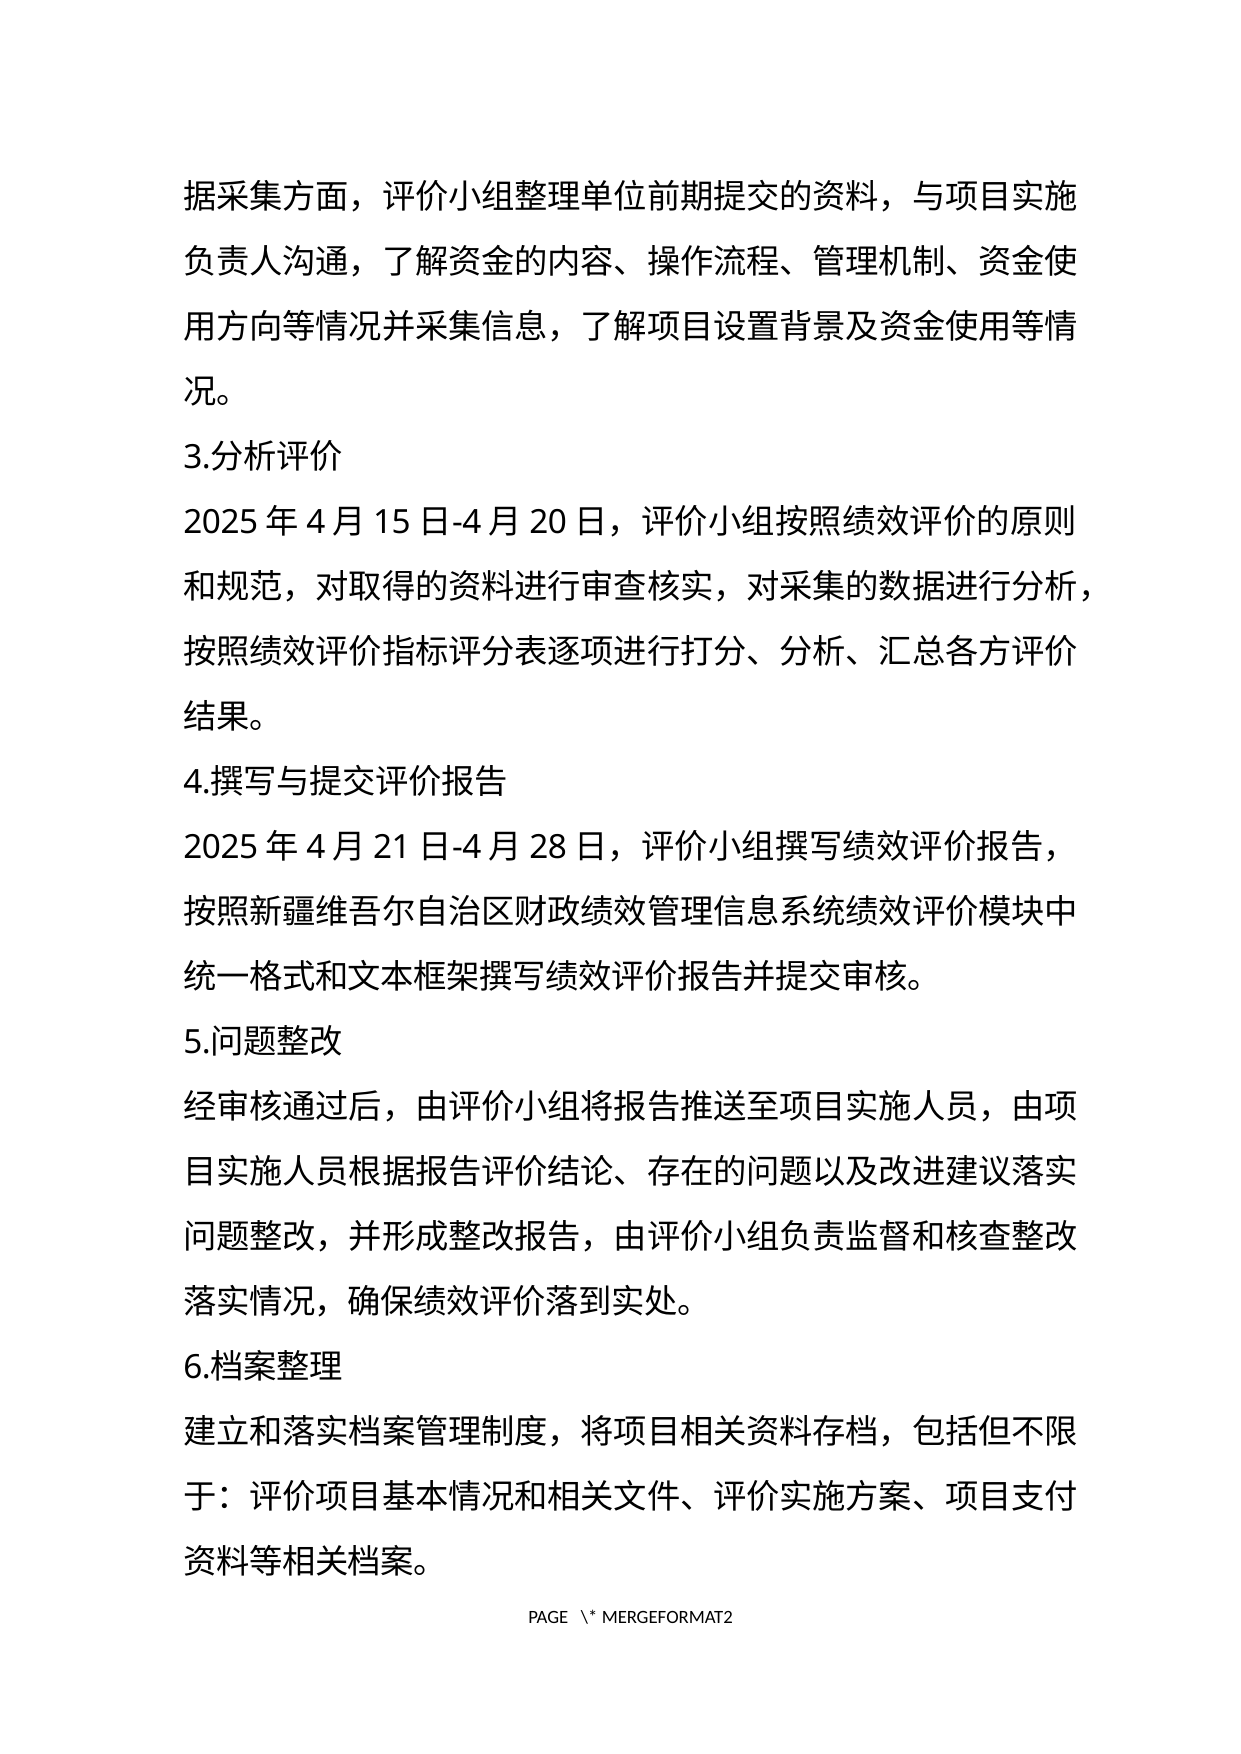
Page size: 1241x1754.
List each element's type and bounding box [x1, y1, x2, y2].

text [183, 162, 1078, 1592]
